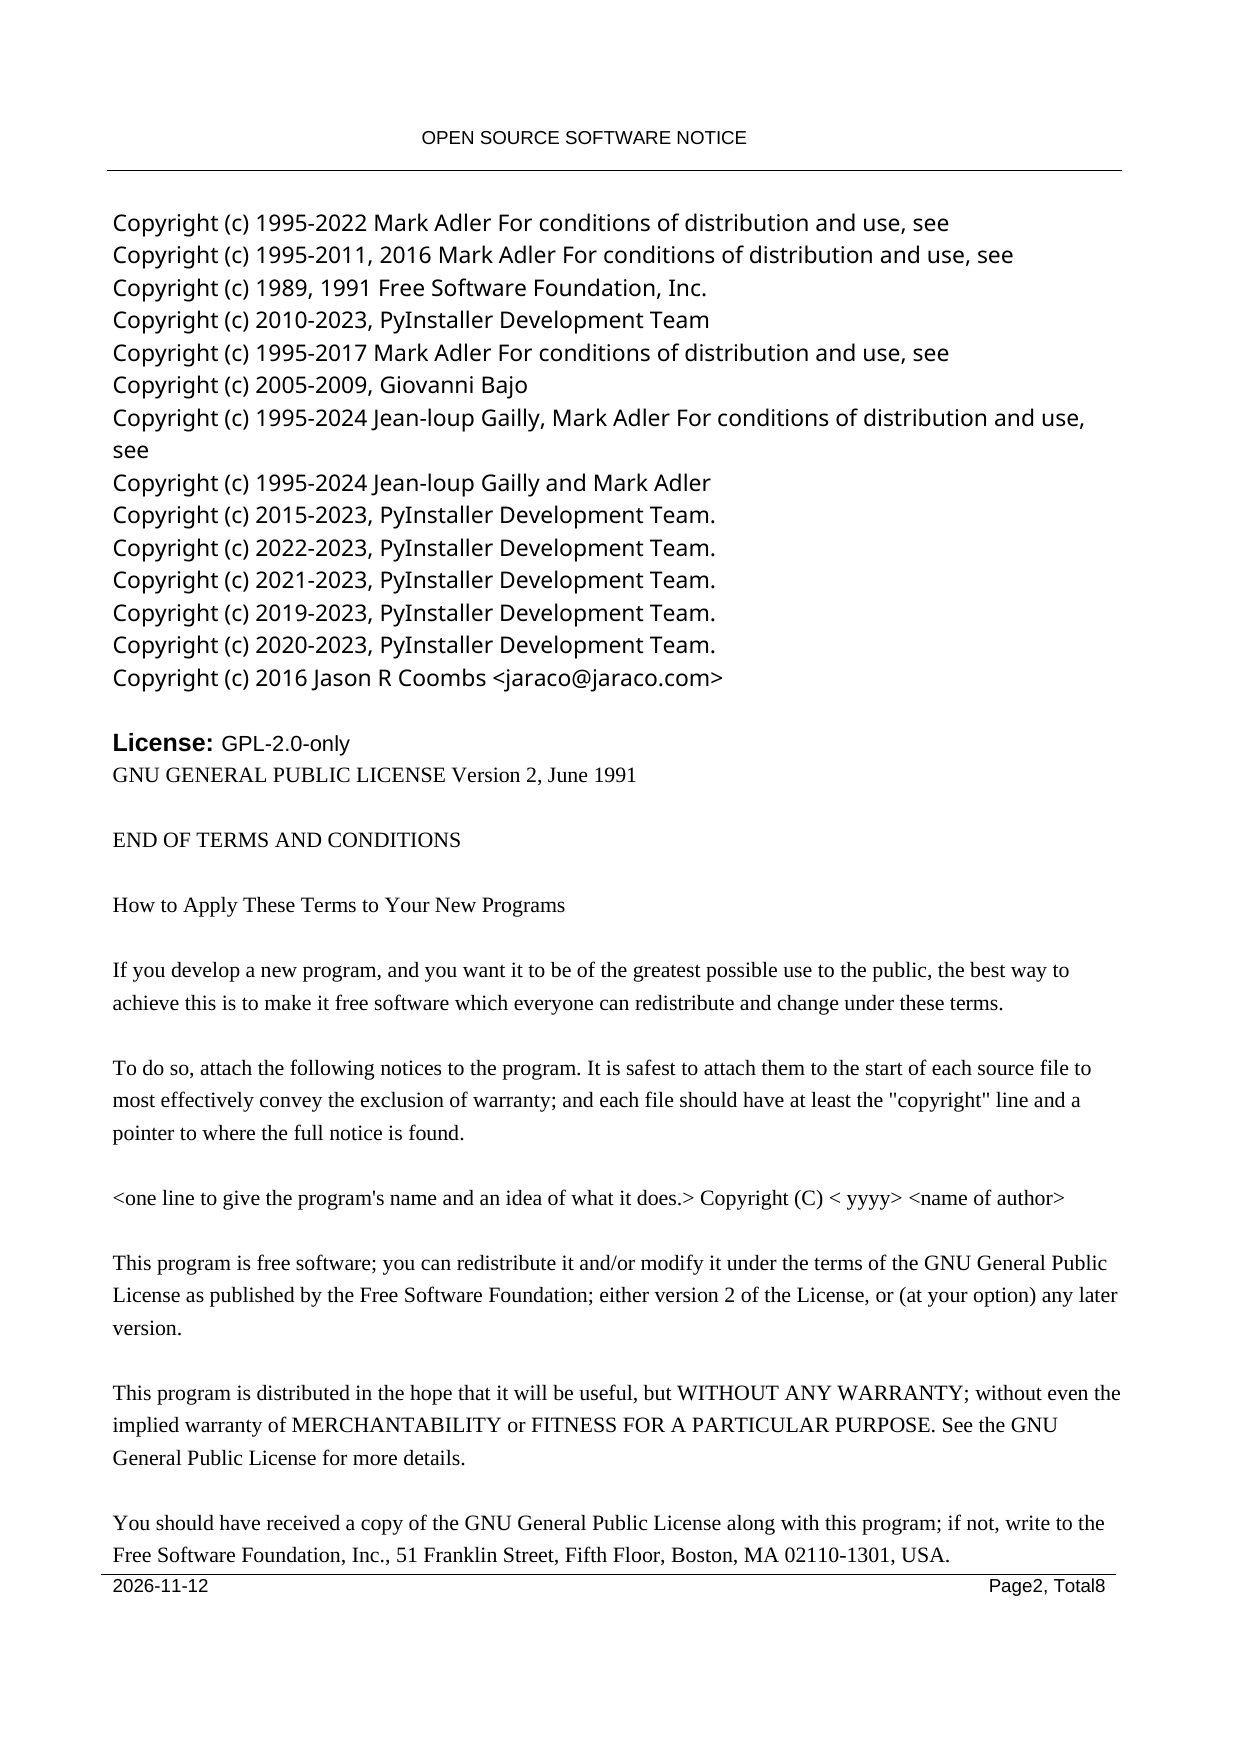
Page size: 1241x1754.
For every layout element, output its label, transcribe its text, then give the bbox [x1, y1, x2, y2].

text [112, 759, 1128, 1571]
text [112, 206, 1128, 726]
text License: GPL-2.0-only [112, 726, 1128, 759]
